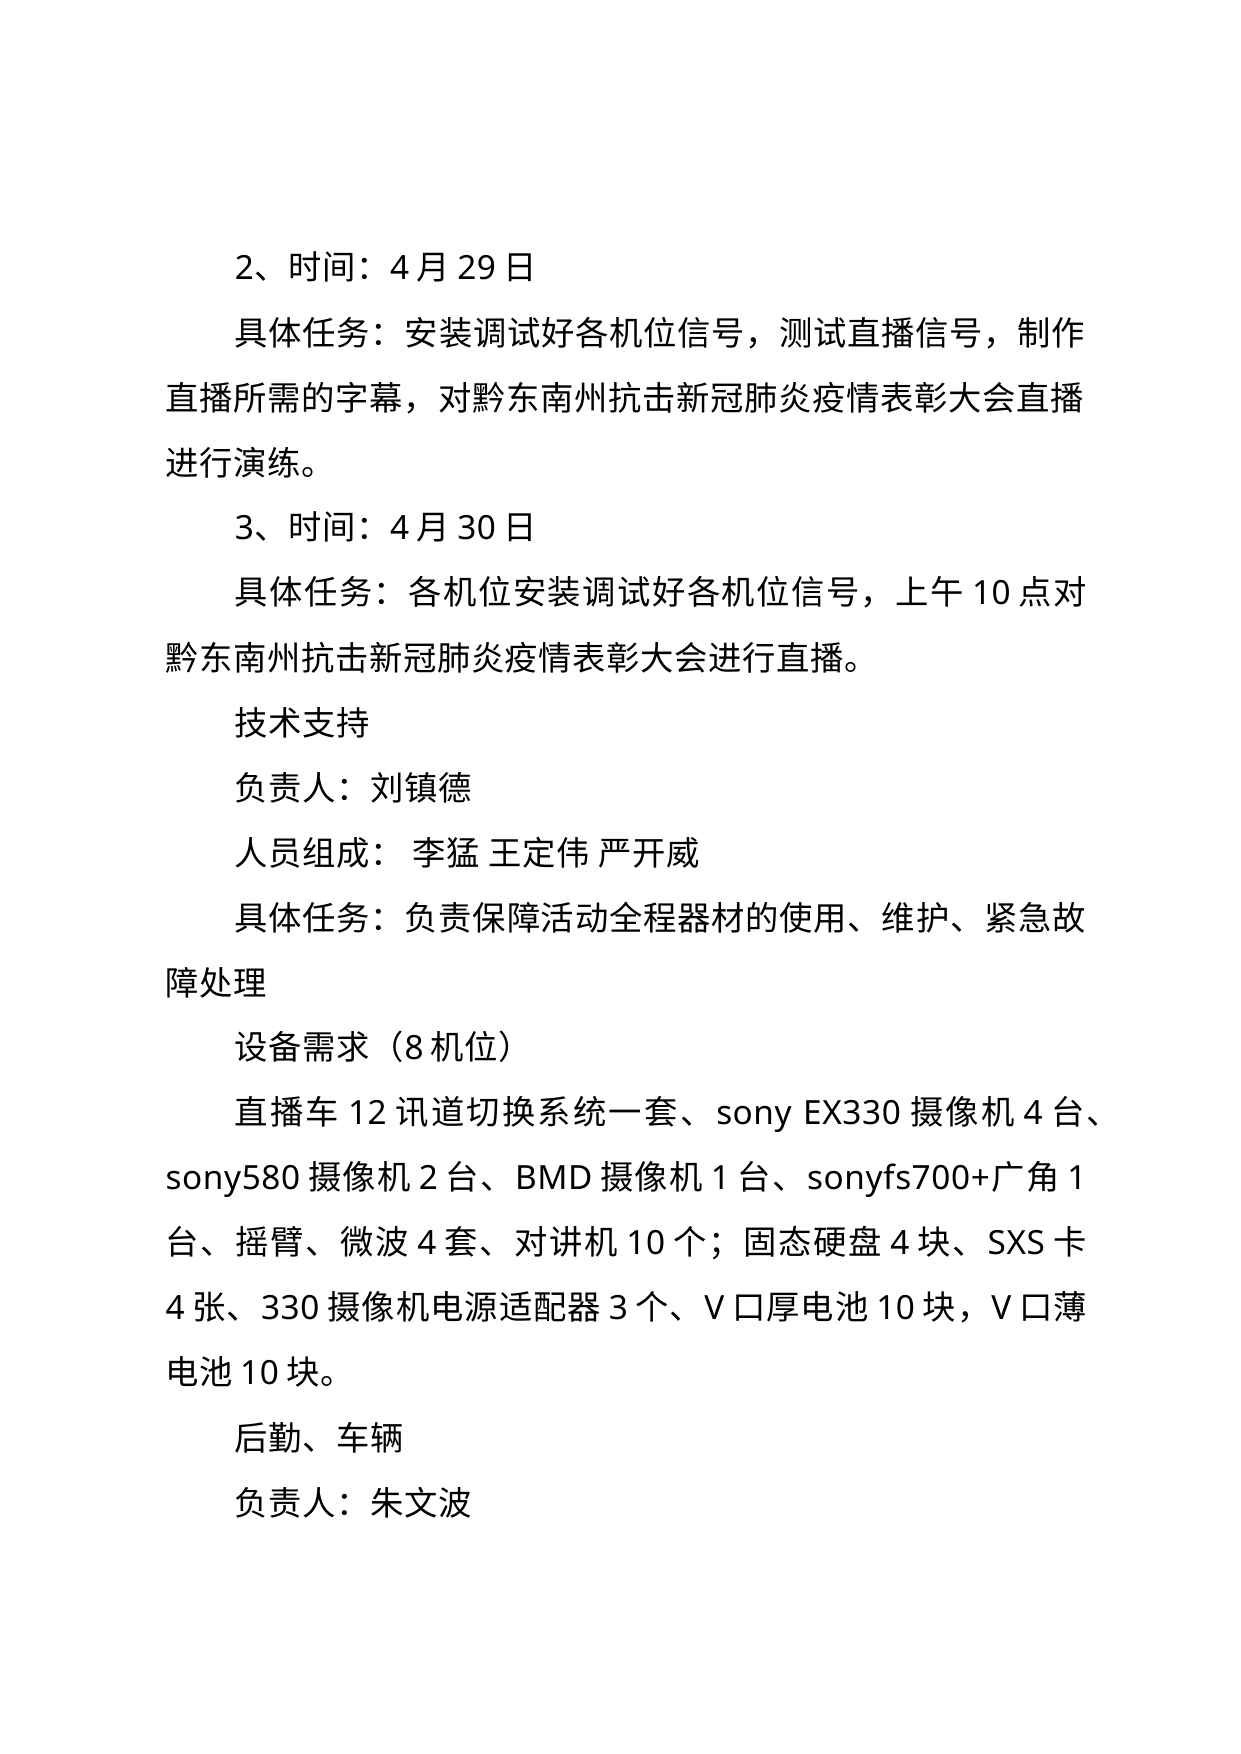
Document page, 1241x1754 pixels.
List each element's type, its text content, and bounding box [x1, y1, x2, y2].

text 3、时间：4月30日 [165, 493, 1087, 558]
text 负责人：朱文波 [165, 1468, 1087, 1533]
text 具体任务：负责保障活动全程器材的使用、维护、紧急故障处理 [165, 883, 1087, 1013]
text 负责人：刘镇德 [165, 753, 1087, 818]
text 具体任务：安装调试好各机位信号，测试直播信号，制作直播所需的字幕，对黔东南州抗击新冠肺炎疫情表彰大会直播进行演练。 [165, 298, 1087, 493]
text 设备需求（8机位） [165, 1013, 1087, 1078]
text 具体任务：各机位安装调试好各机位信号，上午10点对黔东南州抗击新冠肺炎疫情表彰大会进行直播。 [165, 558, 1087, 688]
text 直播车12讯道切换系统一套、sony EX330摄像机4台、sony580摄像机2台、BMD摄像机1台、sonyfs700+广角1台、摇臂、微波4套、对讲机10个；固态硬盘4块、SXS卡4张、330摄像机电源适配器3个、V口厚电池10块，V口薄电池10块。 [165, 1078, 1087, 1403]
text 后勤、车辆 [165, 1403, 1087, 1468]
text 人员组成： 李猛 王定伟 严开威 [165, 818, 1087, 883]
text 2、时间：4月29日 [165, 233, 1087, 298]
text 技术支持 [165, 688, 1087, 753]
